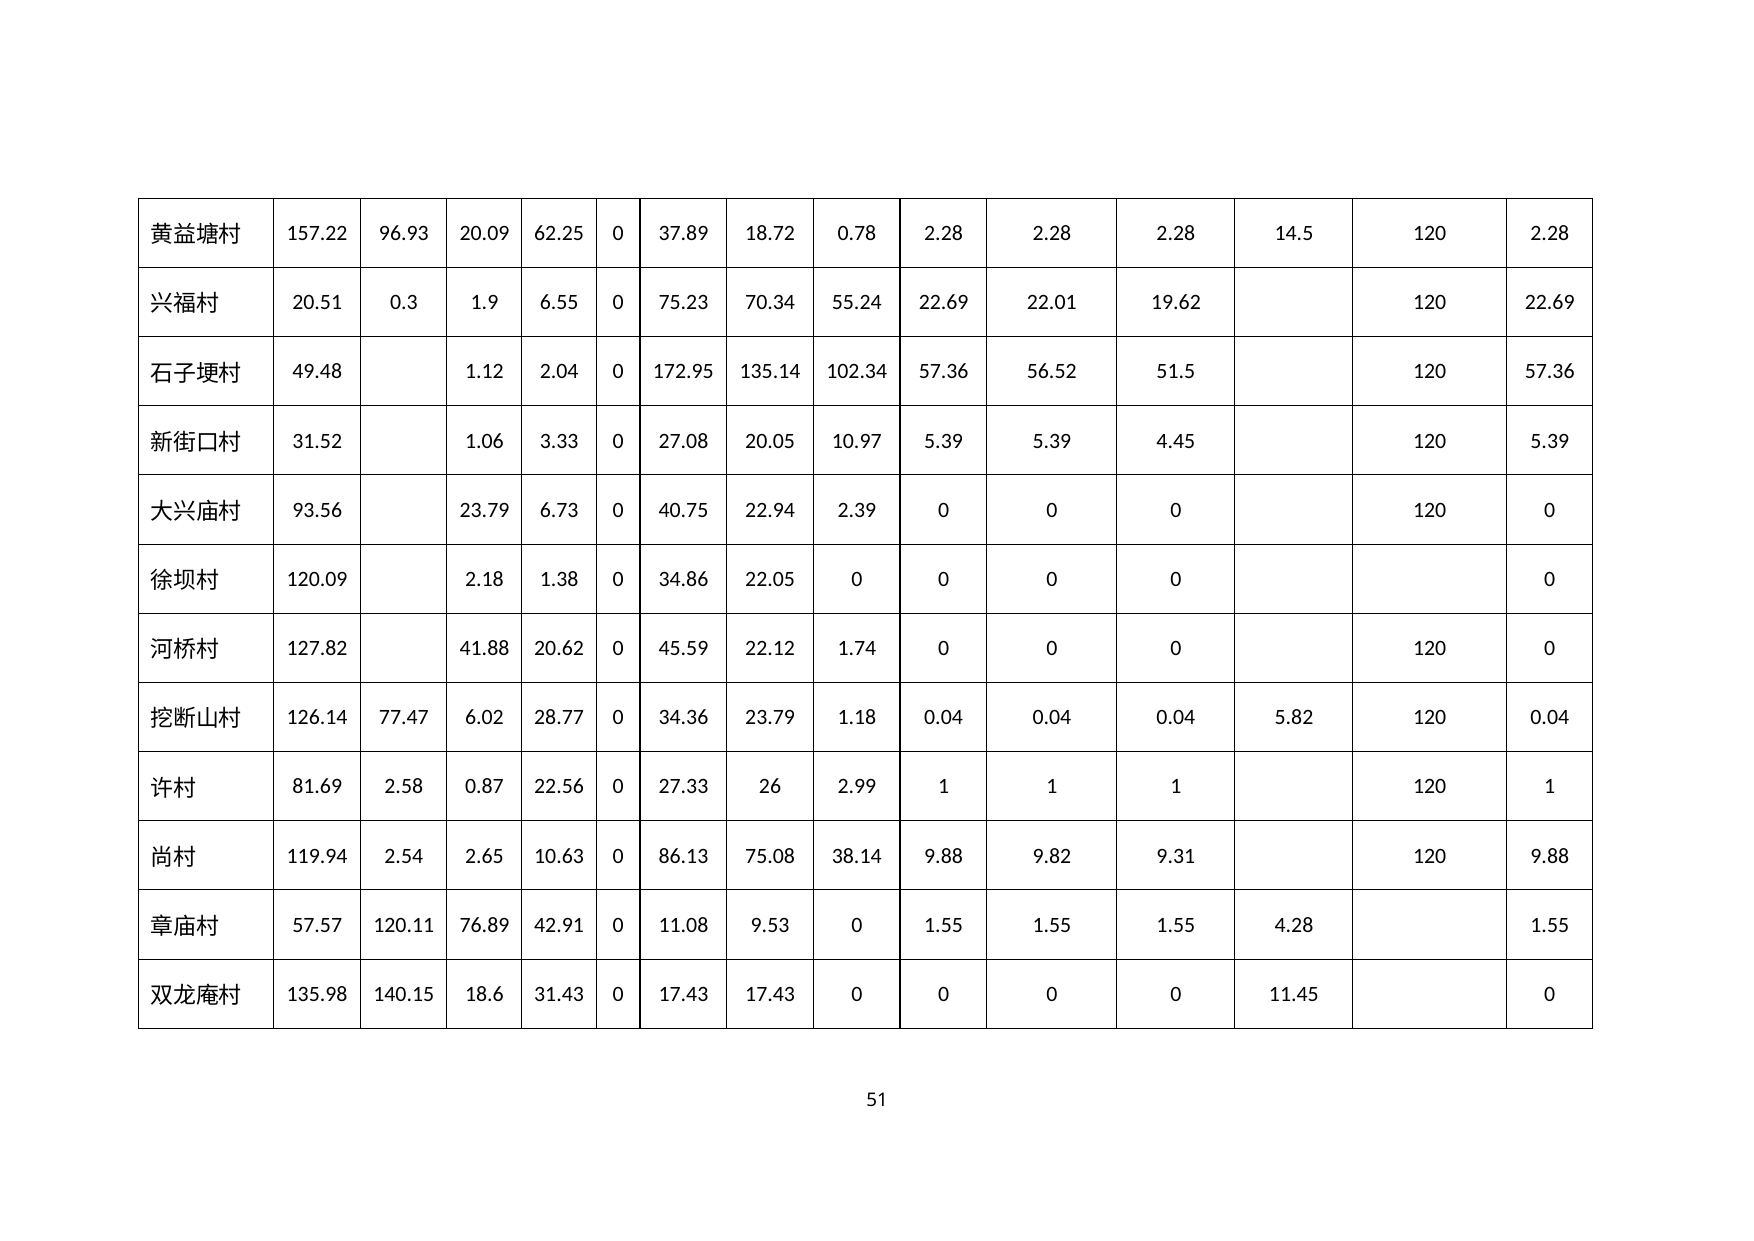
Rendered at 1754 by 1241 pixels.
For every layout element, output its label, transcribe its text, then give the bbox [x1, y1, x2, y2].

table_cell 26 [727, 752, 813, 820]
table_cell [1235, 406, 1352, 474]
table_cell [1235, 752, 1352, 820]
table_cell [361, 614, 446, 682]
table_cell 17.43 [727, 960, 813, 1028]
table_cell 9.88 [1507, 821, 1592, 889]
table_cell 新街口村 [139, 406, 273, 474]
table_cell 2.04 [522, 337, 596, 405]
table_cell 120 [1353, 199, 1506, 267]
table_cell 20.05 [727, 406, 813, 474]
table_cell 22.69 [1507, 268, 1592, 336]
table_cell 27.33 [641, 752, 726, 820]
table_cell 51.5 [1117, 337, 1234, 405]
table_cell 75.08 [727, 821, 813, 889]
table_cell 120 [1353, 614, 1506, 682]
table_cell 0 [597, 545, 639, 613]
table_cell 双龙庵村 [139, 960, 273, 1028]
table_cell 1.18 [814, 683, 899, 751]
table_cell 1.38 [522, 545, 596, 613]
table_cell 0 [597, 406, 639, 474]
table_cell 9.88 [901, 821, 986, 889]
table_cell 0.04 [1507, 683, 1592, 751]
table_cell 172.95 [641, 337, 726, 405]
table_cell 22.12 [727, 614, 813, 682]
table_cell 120 [1353, 406, 1506, 474]
table_cell 40.75 [641, 475, 726, 543]
table_cell [361, 545, 446, 613]
table_cell 38.14 [814, 821, 899, 889]
table_cell [1353, 960, 1506, 1028]
table_cell 5.39 [987, 406, 1116, 474]
table_cell 11.45 [1235, 960, 1352, 1028]
table_cell 27.08 [641, 406, 726, 474]
table_cell 140.15 [361, 960, 446, 1028]
table_cell 6.02 [447, 683, 521, 751]
table_cell 18.72 [727, 199, 813, 267]
table_cell 徐坝村 [139, 545, 273, 613]
table_cell 4.28 [1235, 890, 1352, 958]
table_cell 许村 [139, 752, 273, 820]
table_cell [1235, 545, 1352, 613]
table_cell 1.12 [447, 337, 521, 405]
table_cell 0 [1117, 475, 1234, 543]
table_cell 17.43 [641, 960, 726, 1028]
table_cell 兴福村 [139, 268, 273, 336]
table_cell 18.6 [447, 960, 521, 1028]
table_cell 黄益塘村 [139, 199, 273, 267]
table_cell 49.48 [274, 337, 360, 405]
table_cell 31.43 [522, 960, 596, 1028]
table_cell 10.63 [522, 821, 596, 889]
table_cell 22.94 [727, 475, 813, 543]
table_cell 大兴庙村 [139, 475, 273, 543]
table_cell 0 [1507, 475, 1592, 543]
table_cell 0 [597, 337, 639, 405]
table_cell 2.54 [361, 821, 446, 889]
table_cell 1 [1507, 752, 1592, 820]
table_cell [361, 337, 446, 405]
table_cell 86.13 [641, 821, 726, 889]
table_cell [1353, 545, 1506, 613]
table_cell 20.09 [447, 199, 521, 267]
table_cell 0 [901, 475, 986, 543]
table_cell 135.14 [727, 337, 813, 405]
table_cell 42.91 [522, 890, 596, 958]
table_cell 0 [814, 545, 899, 613]
table_cell 1 [987, 752, 1116, 820]
table_cell 31.52 [274, 406, 360, 474]
table_cell 20.51 [274, 268, 360, 336]
table_cell 0 [1117, 545, 1234, 613]
table_cell 135.98 [274, 960, 360, 1028]
table_cell 119.94 [274, 821, 360, 889]
table_cell 2.28 [1507, 199, 1592, 267]
table_cell 1.55 [1507, 890, 1592, 958]
table_cell 5.82 [1235, 683, 1352, 751]
table_cell 120 [1353, 683, 1506, 751]
table_cell 1.55 [987, 890, 1116, 958]
table_cell 0 [1507, 545, 1592, 613]
table_cell 41.88 [447, 614, 521, 682]
table_cell 81.69 [274, 752, 360, 820]
table_cell 0 [987, 545, 1116, 613]
table_cell [1235, 337, 1352, 405]
table_cell [1235, 821, 1352, 889]
table_cell 0 [597, 475, 639, 543]
table_cell 62.25 [522, 199, 596, 267]
table_cell 120 [1353, 821, 1506, 889]
table_cell 102.34 [814, 337, 899, 405]
table_cell 2.58 [361, 752, 446, 820]
table_cell [361, 475, 446, 543]
table_cell 120.09 [274, 545, 360, 613]
table_cell 0.3 [361, 268, 446, 336]
table_cell 6.73 [522, 475, 596, 543]
table_cell 0 [1507, 960, 1592, 1028]
table_cell 19.62 [1117, 268, 1234, 336]
table_cell 6.55 [522, 268, 596, 336]
table_cell 0 [597, 890, 639, 958]
table_cell 0 [597, 752, 639, 820]
table_cell 0.87 [447, 752, 521, 820]
table_cell [1353, 890, 1506, 958]
table_cell 章庙村 [139, 890, 273, 958]
table_cell 77.47 [361, 683, 446, 751]
table_cell 10.97 [814, 406, 899, 474]
table_cell 157.22 [274, 199, 360, 267]
table_cell 0 [814, 890, 899, 958]
table_cell 9.82 [987, 821, 1116, 889]
table_cell 0 [987, 960, 1116, 1028]
table_cell 5.39 [901, 406, 986, 474]
table_cell 0 [987, 614, 1116, 682]
table_cell 56.52 [987, 337, 1116, 405]
table_cell 22.69 [901, 268, 986, 336]
table_cell 1.06 [447, 406, 521, 474]
table_cell 22.56 [522, 752, 596, 820]
table_cell 0 [597, 683, 639, 751]
table_cell [1235, 614, 1352, 682]
table_cell 55.24 [814, 268, 899, 336]
table_cell 57.36 [1507, 337, 1592, 405]
table_cell 2.99 [814, 752, 899, 820]
table_cell 45.59 [641, 614, 726, 682]
table_cell 1 [901, 752, 986, 820]
table_cell 120 [1353, 337, 1506, 405]
table_cell 尚村 [139, 821, 273, 889]
table_cell 0 [597, 960, 639, 1028]
table_cell 0 [597, 199, 639, 267]
table_cell 2.39 [814, 475, 899, 543]
table_cell [361, 406, 446, 474]
table_cell 120 [1353, 475, 1506, 543]
table_cell 14.5 [1235, 199, 1352, 267]
table_cell 0 [597, 268, 639, 336]
table_cell 0.78 [814, 199, 899, 267]
table_cell 0 [1507, 614, 1592, 682]
table_cell 34.36 [641, 683, 726, 751]
table_cell 2.28 [987, 199, 1116, 267]
table_cell 5.39 [1507, 406, 1592, 474]
table_cell 0 [597, 821, 639, 889]
table_cell 75.23 [641, 268, 726, 336]
table_cell [1235, 475, 1352, 543]
table_cell 0 [987, 475, 1116, 543]
table_cell 0 [814, 960, 899, 1028]
table_cell 23.79 [447, 475, 521, 543]
table_cell 挖断山村 [139, 683, 273, 751]
table_cell 11.08 [641, 890, 726, 958]
table_cell 9.31 [1117, 821, 1234, 889]
table_cell 0.04 [901, 683, 986, 751]
table_cell 126.14 [274, 683, 360, 751]
table_cell 34.86 [641, 545, 726, 613]
table_cell 0 [1117, 960, 1234, 1028]
table_cell 2.65 [447, 821, 521, 889]
table_cell 1.9 [447, 268, 521, 336]
table_cell 120 [1353, 752, 1506, 820]
table_cell 127.82 [274, 614, 360, 682]
table_cell 0.04 [1117, 683, 1234, 751]
table_cell 22.05 [727, 545, 813, 613]
table_cell 0 [901, 960, 986, 1028]
table_cell [1235, 268, 1352, 336]
table_cell 23.79 [727, 683, 813, 751]
table_cell 20.62 [522, 614, 596, 682]
table_cell 2.18 [447, 545, 521, 613]
table_cell 120.11 [361, 890, 446, 958]
table_cell 河桥村 [139, 614, 273, 682]
table_cell 1.74 [814, 614, 899, 682]
table_cell 96.93 [361, 199, 446, 267]
table_cell 57.36 [901, 337, 986, 405]
table_cell 28.77 [522, 683, 596, 751]
table_cell 0 [597, 614, 639, 682]
table_cell 1 [1117, 752, 1234, 820]
table_cell 76.89 [447, 890, 521, 958]
table_cell 4.45 [1117, 406, 1234, 474]
table_cell 1.55 [1117, 890, 1234, 958]
table_cell 1.55 [901, 890, 986, 958]
table_cell 37.89 [641, 199, 726, 267]
table_cell 2.28 [1117, 199, 1234, 267]
table_cell 石子埂村 [139, 337, 273, 405]
table_cell 120 [1353, 268, 1506, 336]
table_cell 22.01 [987, 268, 1116, 336]
table_cell 0 [901, 545, 986, 613]
table_cell 57.57 [274, 890, 360, 958]
table_cell 0 [901, 614, 986, 682]
table_cell 70.34 [727, 268, 813, 336]
table_cell 93.56 [274, 475, 360, 543]
table_cell 0 [1117, 614, 1234, 682]
table_cell 9.53 [727, 890, 813, 958]
table_cell 0.04 [987, 683, 1116, 751]
table_cell 2.28 [901, 199, 986, 267]
table_cell 3.33 [522, 406, 596, 474]
